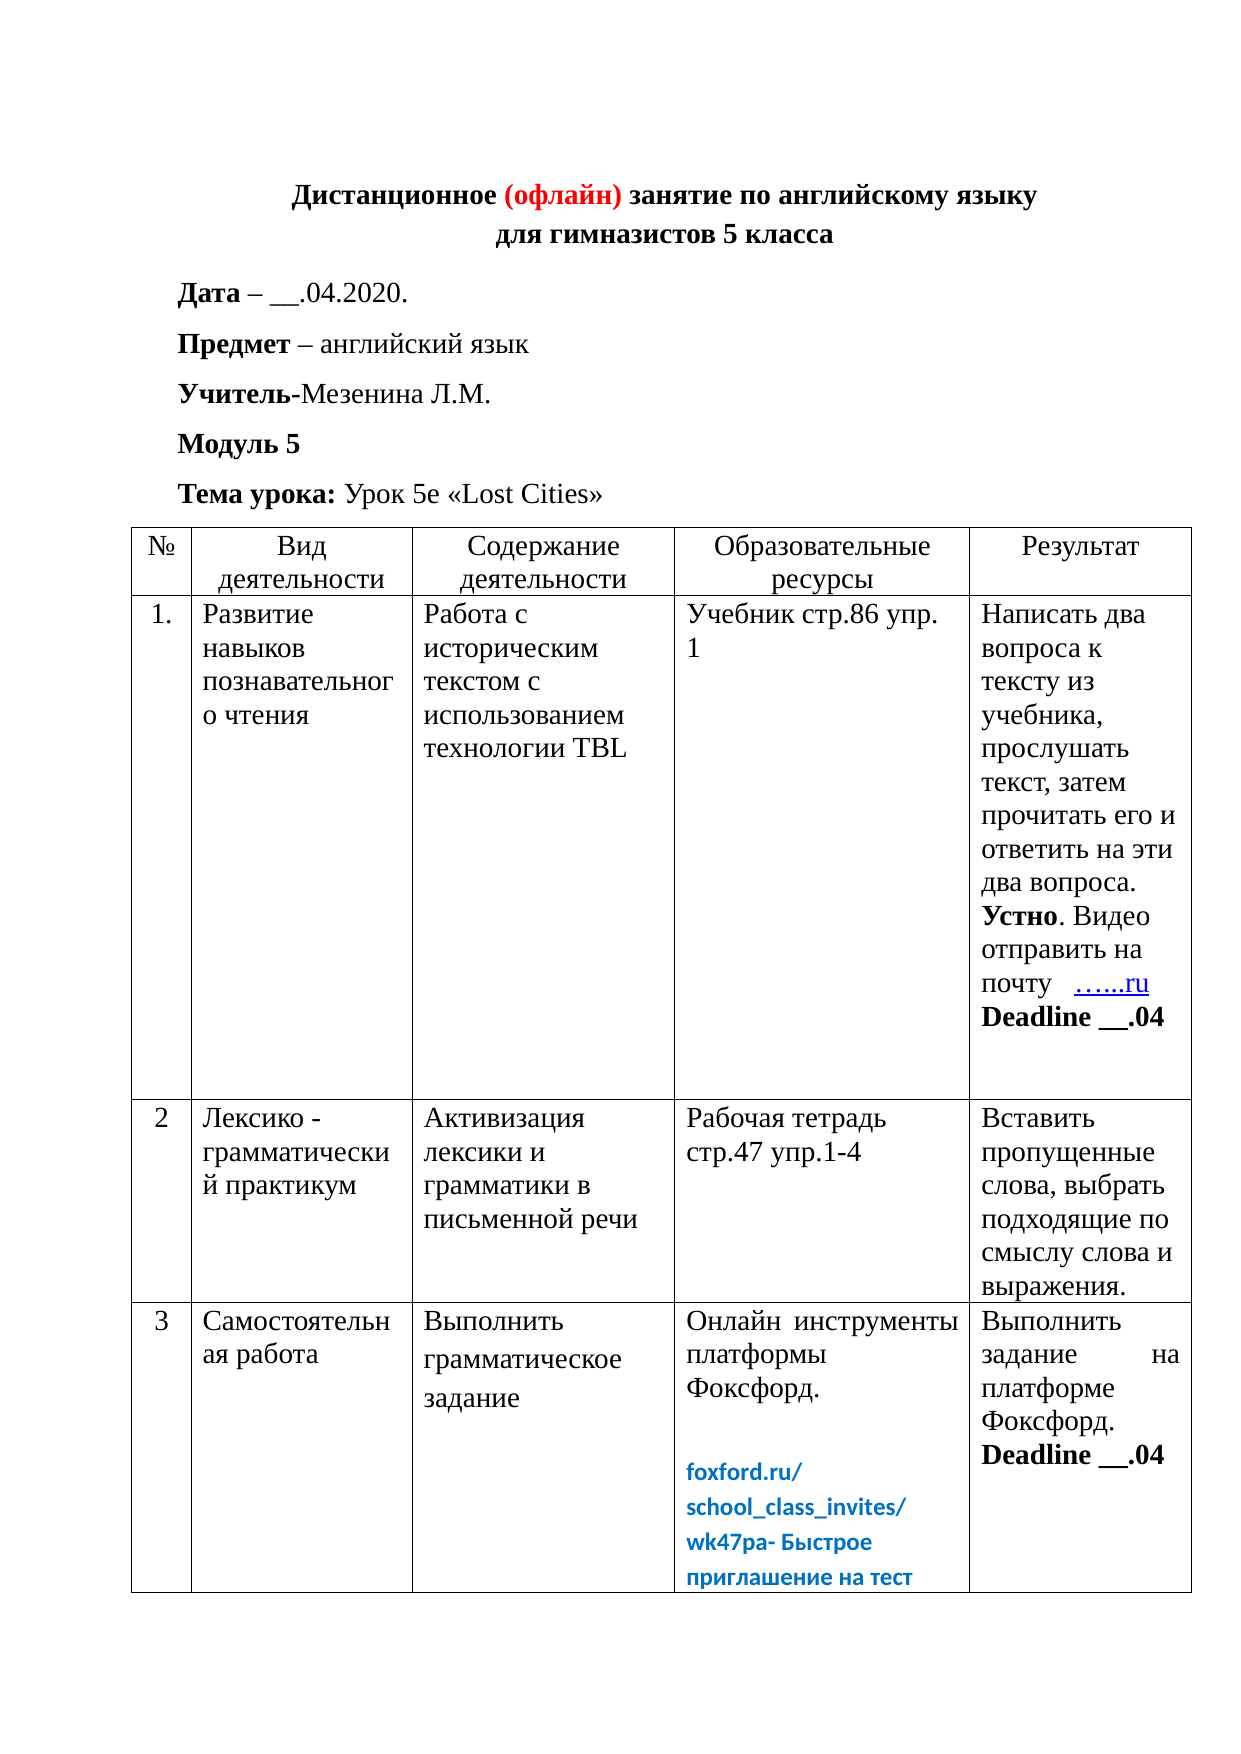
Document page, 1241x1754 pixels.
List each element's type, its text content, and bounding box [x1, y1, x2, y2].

text Модуль 5 [177, 426, 1152, 460]
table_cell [675, 1303, 969, 1592]
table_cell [192, 1303, 412, 1592]
table_cell 3 [132, 1303, 191, 1592]
table_cell 2 [132, 1100, 191, 1302]
table_cell Активизация лексики и грамматики в письменной речи [413, 1100, 674, 1302]
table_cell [413, 1303, 674, 1592]
table_cell Учебник стр.86 упр. 1 [675, 596, 969, 1099]
table_header № [132, 528, 191, 595]
table_cell Лексико -грамматический практикум [192, 1100, 412, 1302]
table_cell Вставить пропущенные слова, выбрать подходящие по смыслу слова и выражения. [970, 1100, 1191, 1302]
table_header Результат [970, 528, 1191, 595]
text Учитель-Мезенина Л.М. [177, 376, 1152, 409]
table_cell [970, 1303, 1191, 1592]
text Дата – __.04.2020. [177, 275, 1152, 309]
text Дистанционное (офлайн) занятие по английскому языку для гимназистов 5 класса [177, 177, 1152, 249]
table_cell Работа с историческим текстом с использованием технологии TBL [413, 596, 674, 1099]
text Предмет – английский язык [177, 326, 1152, 359]
table_header Содержание деятельности [413, 528, 674, 595]
table_cell 1. [132, 596, 191, 1099]
table_cell Развитие навыков познавательного чтения [192, 596, 412, 1099]
table_header Образовательные ресурсы [675, 528, 969, 595]
table_cell Рабочая тетрадь стр.47 упр.1-4 [675, 1100, 969, 1302]
text Тема урока: Урок 5е «Lost Cities» [177, 477, 1152, 510]
table_cell Написать два вопроса к тексту из учебника, прослушать текст, затем прочитать его и ответить на эти два вопроса. Устно. Видео отправить на почту …...ru Deadline __.04 [970, 596, 1191, 1099]
table_header Вид деятельности [192, 528, 412, 595]
